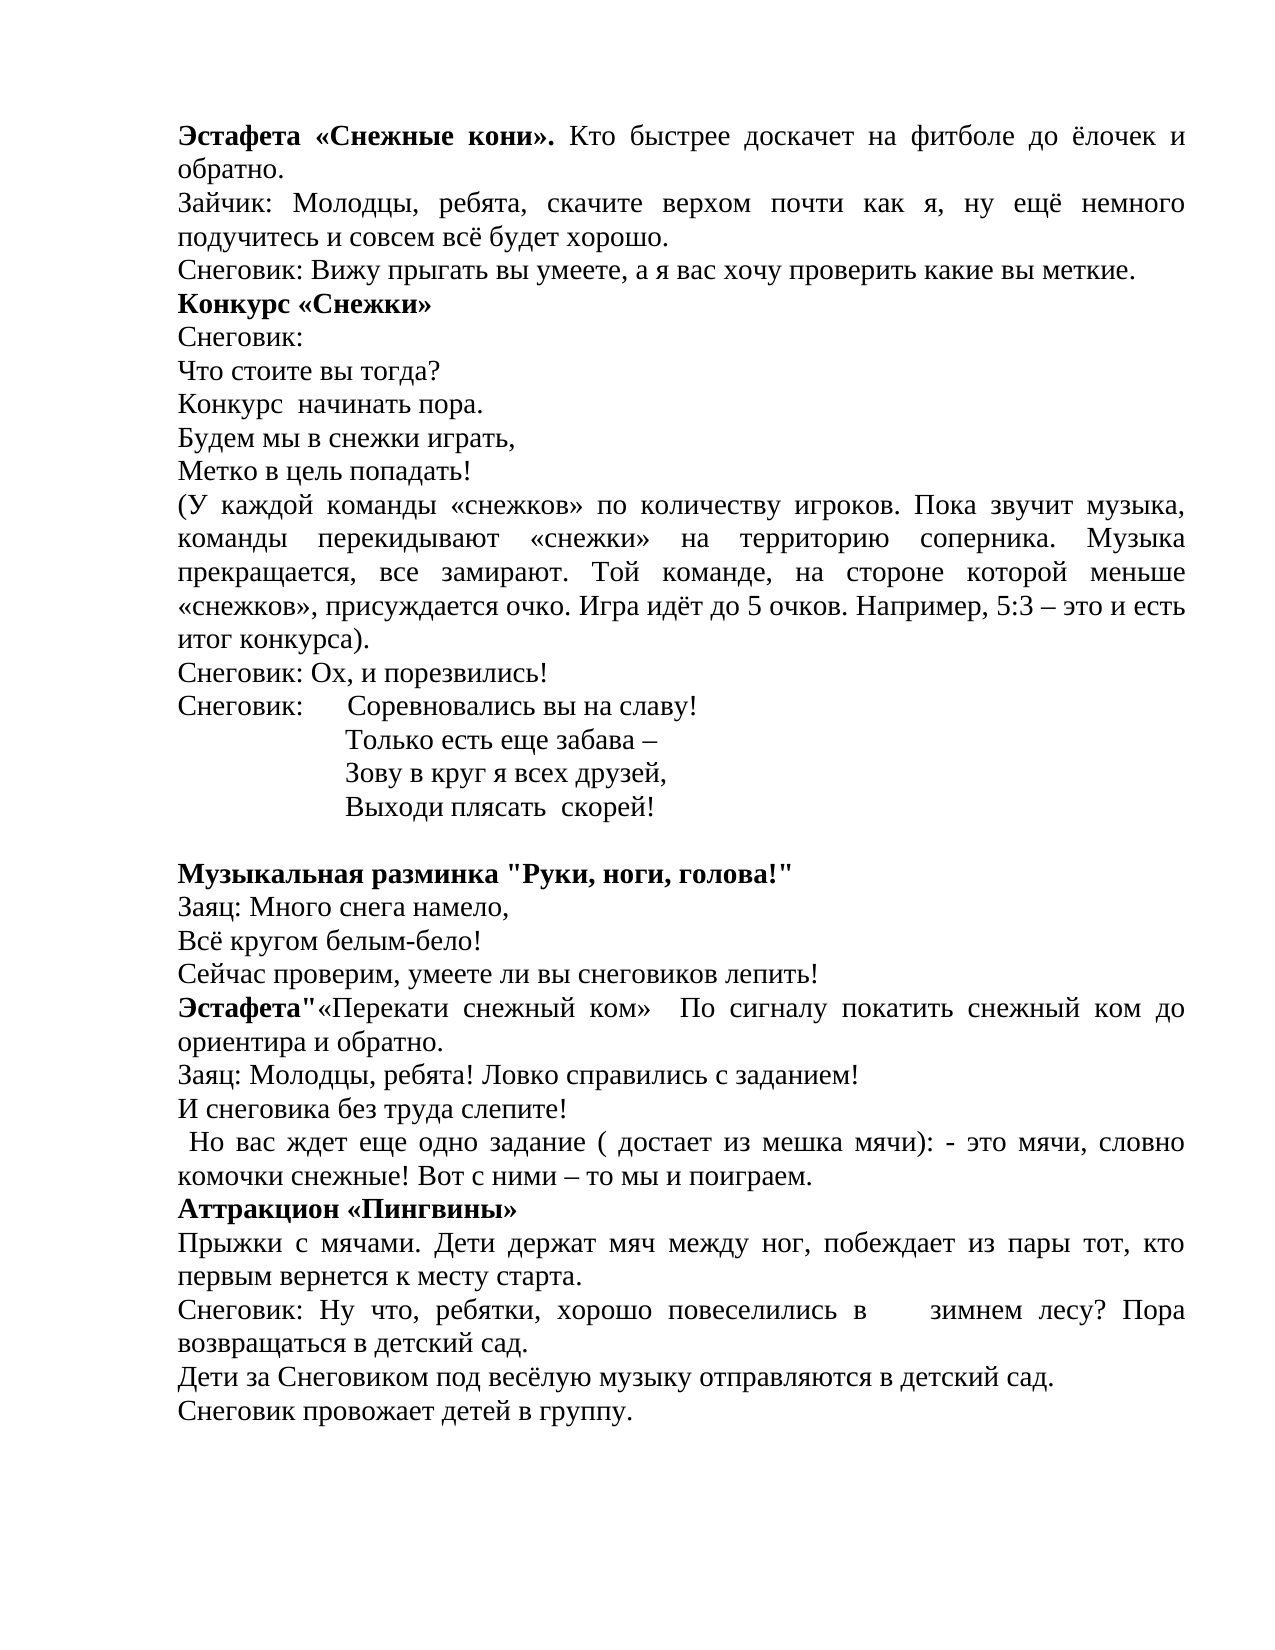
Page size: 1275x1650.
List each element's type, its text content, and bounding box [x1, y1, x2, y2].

text Дети за Снеговиком под весёлую музыку отправляются в детский сад. [177, 1359, 1186, 1393]
text Всё кругом белым-бело! [177, 923, 1186, 957]
text Зову в круг я всех друзей, [177, 755, 1186, 789]
text И снеговика без труда слепите! [177, 1091, 1186, 1124]
text Что стоите вы тогда? [177, 353, 1186, 386]
text Прыжки с мячами. Дети держат мяч между ног, побеждает из пары тот, кто первым вернется к месту старта. [177, 1225, 1186, 1292]
text Снеговик: Ну что, ребятки, хорошо повеселились в зимнем лесу? Пора возвращаться в детский сад. [177, 1292, 1186, 1359]
text Конкурс «Снежки» [177, 286, 1186, 319]
text Эстафета «Снежные кони». Кто быстрее доскачет на фитболе до ёлочек и обратно. [177, 118, 1186, 185]
text Заяц: Молодцы, ребята! Ловко справились с заданием! [177, 1057, 1186, 1091]
text Конкурс начинать пора. [177, 386, 1186, 420]
text Только есть еще забава – [177, 722, 1186, 755]
text Снеговик: Ох, и порезвились! [177, 655, 1186, 688]
text Эстафета"«Перекати снежный ком» По сигналу покатить снежный ком до ориентира и обратно. [177, 990, 1186, 1057]
text Снеговик: Вижу прыгать вы умеете, а я вас хочу проверить какие вы меткие. [177, 252, 1186, 286]
text Будем мы в снежки играть, [177, 420, 1186, 453]
text Зайчик: Молодцы, ребята, скачите верхом почти как я, ну ещё немного подучитесь и совсем всё будет хорошо. [177, 185, 1186, 252]
text Но вас ждет еще одно задание ( достает из мешка мячи): - это мячи, словно комочки снежные! Вот с ними – то мы и поиграем. [177, 1124, 1186, 1191]
text Сейчас проверим, умеете ли вы снеговиков лепить! [177, 957, 1186, 990]
text Снеговик: Соревновались вы на славу! [177, 688, 1186, 722]
text Снеговик провожает детей в группу. [177, 1393, 1186, 1426]
text Метко в цель попадать! [177, 453, 1186, 487]
text Выходи плясать скорей! [177, 789, 1186, 822]
text Снеговик: [177, 319, 1186, 353]
text Музыкальная разминка "Руки, ноги, голова!" [177, 856, 1186, 889]
text (У каждой команды «снежков» по количеству игроков. Пока звучит музыка, команды перекидывают «снежки» на территорию соперника. Музыка прекращается, все замирают. Той команде, на стороне которой меньше «снежков», присуждается очко. Игра идёт до 5 очков. Например, 5:3 – это и есть итог конкурса). [177, 487, 1186, 655]
text Заяц: Много снега намело, [177, 889, 1186, 923]
text Аттракцион «Пингвины» [177, 1191, 1186, 1225]
